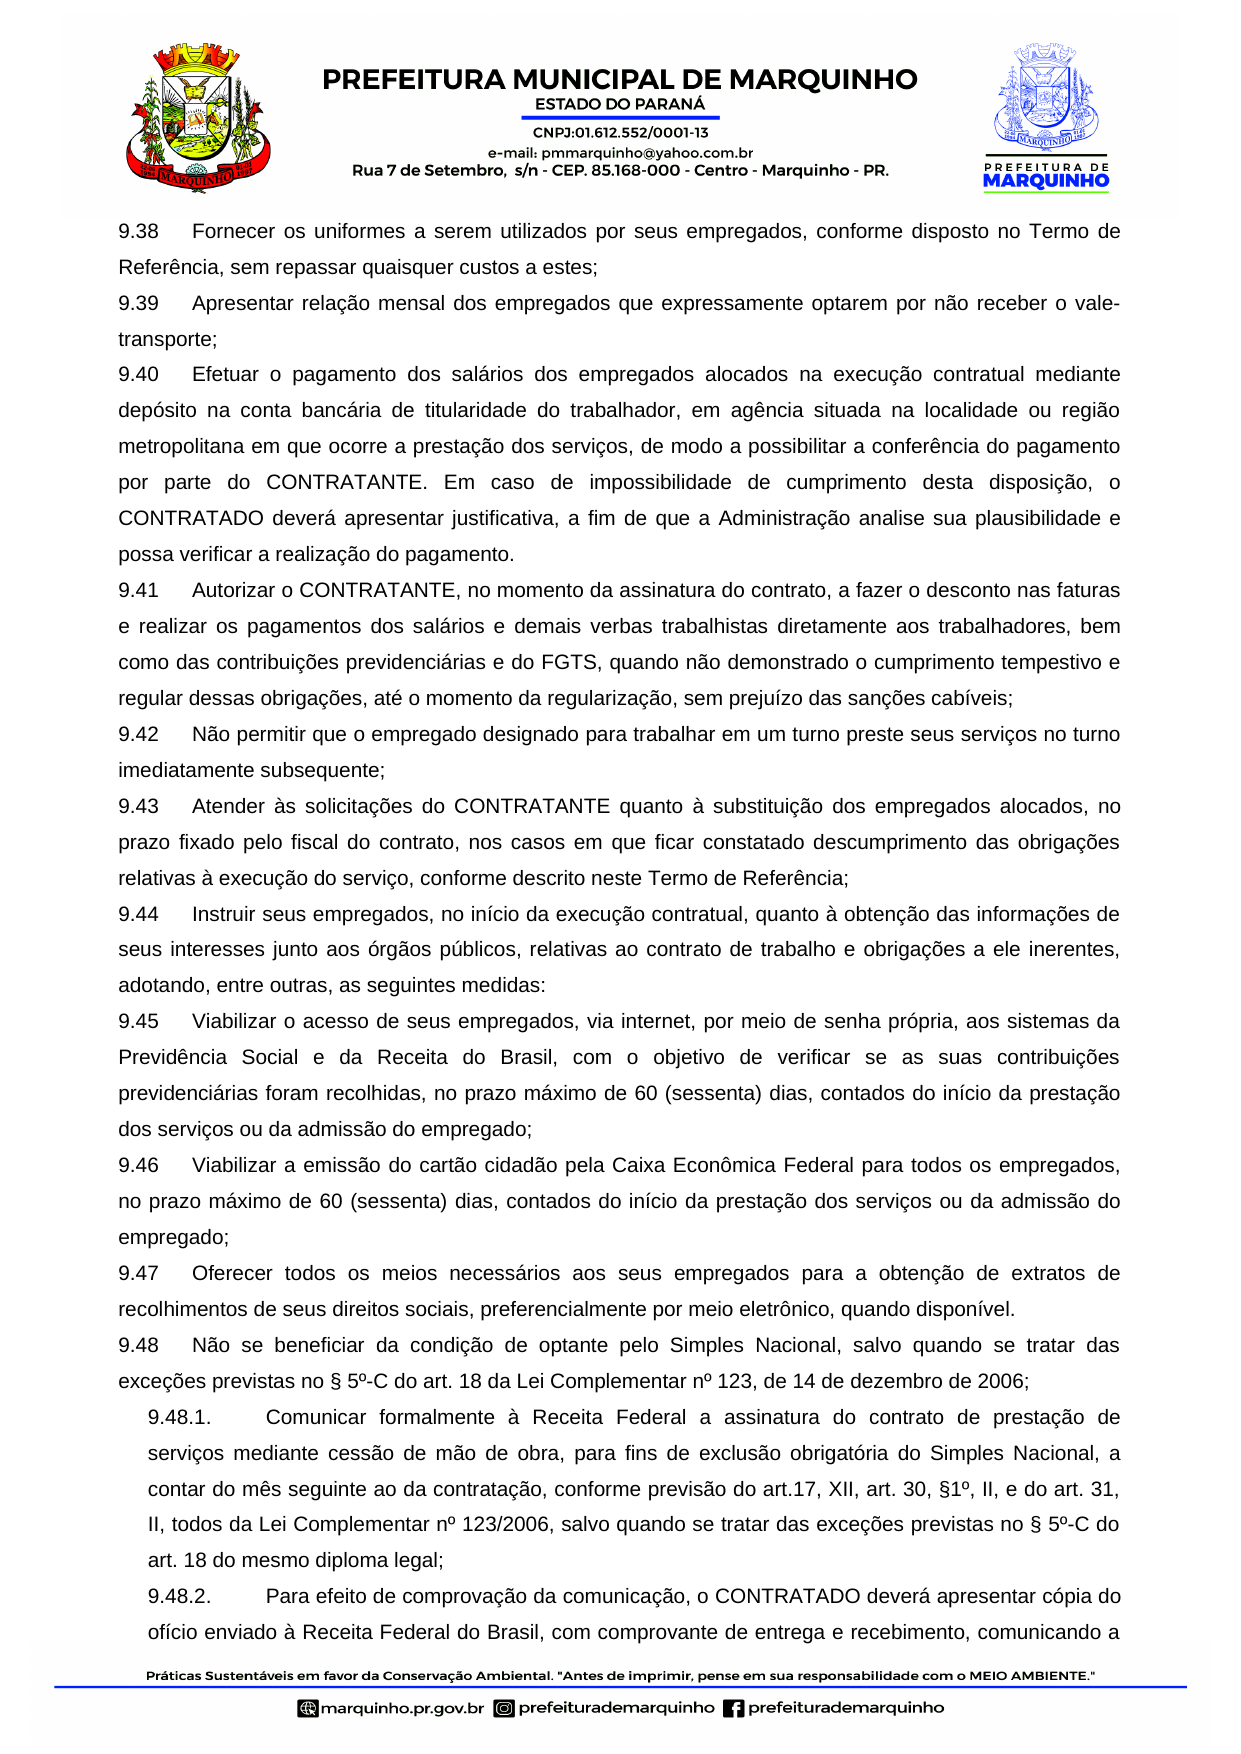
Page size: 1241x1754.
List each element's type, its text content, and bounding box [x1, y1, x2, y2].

picture [30, 1638, 1210, 1747]
list Oferecer todos os meios necessários aos seus empregados para a obtenção de extratos de recolhimentos de seus direitos sociais, preferencialmente por meio eletrônico, quando disponível. [118, 1261, 1122, 1321]
list Instruir seus empregados, no início da execução contratual, quanto à obtenção das informações de seus interesses junto aos órgãos públicos, relativas ao contrato de trabalho e obrigações a ele inerentes, adotando, entre outras, as seguintes medidas: [118, 901, 1122, 997]
list Autorizar o CONTRATANTE, no momento da assinatura do contrato, a fazer o desconto nas faturas e realizar os pagamentos dos salários e demais verbas trabalhistas diretamente aos trabalhadores, bem como das contribuições previdenciárias e do FGTS, quando não demonstrado o cumprimento tempestivo e regular dessas obrigações, até o momento da regularização, sem prejuízo das sanções cabíveis; [118, 578, 1122, 710]
list Não permitir que o empregado designado para trabalhar em um turno preste seus serviços no turno imediatamente subsequente; [118, 722, 1122, 782]
list Viabilizar a emissão do cartão cidadão pela Caixa Econômica Federal para todos os empregados, no prazo máximo de 60 (sessenta) dias, contados do início da prestação dos serviços ou da admissão do empregado; [118, 1153, 1122, 1249]
list Fornecer os uniformes a serem utilizados por seus empregados, conforme disposto no Termo de Referência, sem repassar quaisquer custos a estes; [118, 218, 1122, 278]
list Atender às solicitações do CONTRATANTE quanto à substituição dos empregados alocados, no prazo fixado pelo fiscal do contrato, nos casos em que ficar constatado descumprimento das obrigações relativas à execução do serviço, conforme descrito neste Termo de Referência; [118, 793, 1122, 889]
list Viabilizar o acesso de seus empregados, via internet, por meio de senha própria, aos sistemas da Previdência Social e da Receita do Brasil, com o objetivo de verificar se as suas contribuições previdenciárias foram recolhidas, no prazo máximo de 60 (sessenta) dias, contados do início da prestação dos serviços ou da admissão do empregado; [118, 1009, 1122, 1141]
list Efetuar o pagamento dos salários dos empregados alocados na execução contratual mediante depósito na conta bancária de titularidade do trabalhador, em agência situada na localidade ou região metropolitana em que ocorre a prestação dos serviços, de modo a possibilitar a conferência do pagamento por parte do CONTRATANTE. Em caso de impossibilidade de cumprimento desta disposição, o CONTRATADO deverá apresentar justificativa, a fim de que a Administração analise sua plausibilidade e possa verificar a realização do pagamento. [118, 362, 1122, 566]
picture [60, 14, 1181, 218]
list Comunicar formalmente à Receita Federal a assinatura do contrato de prestação de serviços mediante cessão de mão de obra, para fins de exclusão obrigatória do Simples Nacional, a contar do mês seguinte ao da contratação, conforme previsão do art.17, XII, art. 30, §1º, II, e do art. 31, II, todos da Lei Complementar nº 123/2006, salvo quando se tratar das exceções previstas no § 5º-C do art. 18 do mesmo diploma legal; [148, 1404, 1122, 1572]
list Não se beneficiar da condição de optante pelo Simples Nacional, salvo quando se tratar das exceções previstas no § 5º-C do art. 18 da Lei Complementar nº 123, de 14 de dezembro de 2006; [118, 1333, 1122, 1392]
list Apresentar relação mensal dos empregados que expressamente optarem por não receber o vale-transporte; [118, 290, 1122, 350]
